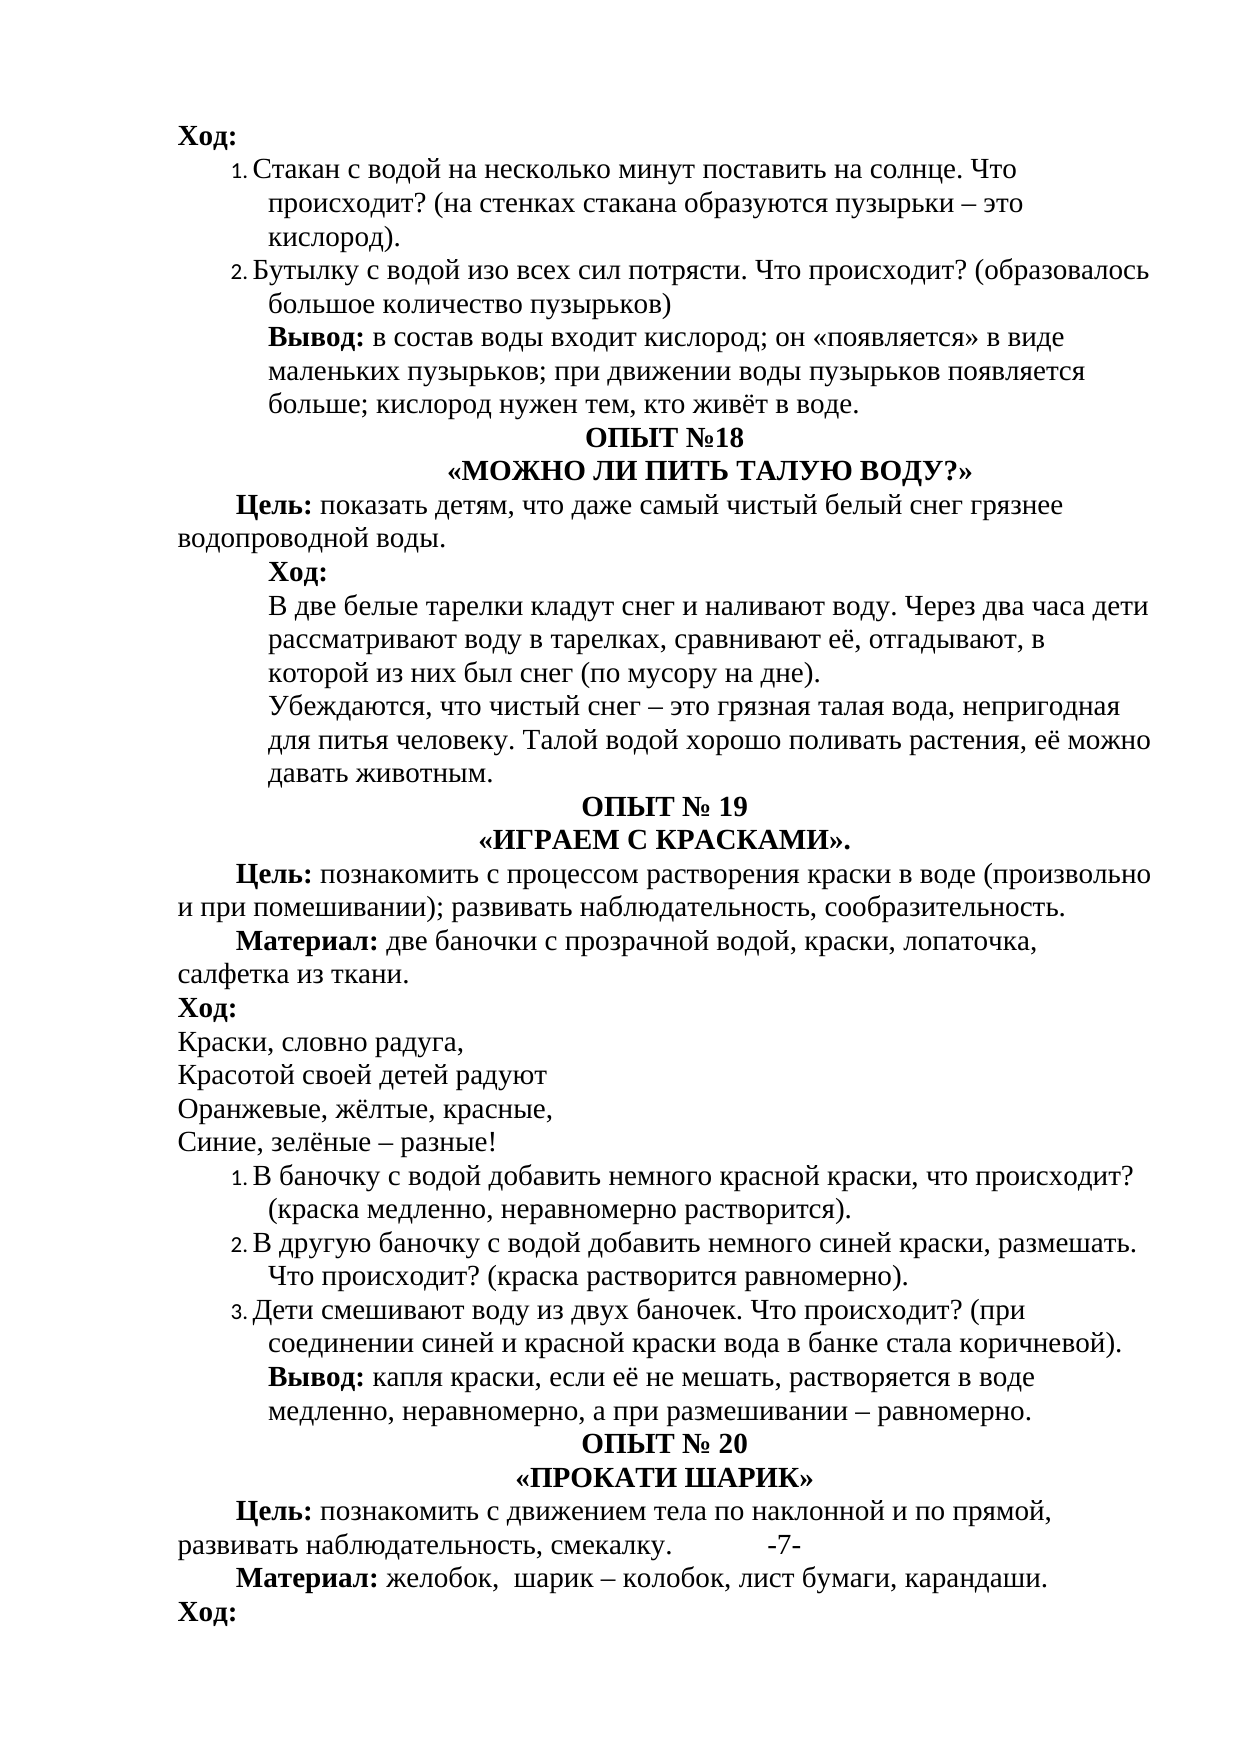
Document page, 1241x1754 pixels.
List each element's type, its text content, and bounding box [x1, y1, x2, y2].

text В две белые тарелки кладут снег и наливают воду. Через два часа дети рассматривают воду в тарелках, сравнивают её, отгадывают, в которой из них был снег (по мусору на дне). [268, 588, 1152, 688]
text «ИГРАЕМ С КРАСКАМИ». [177, 822, 1152, 856]
text Цель: познакомить с процессом растворения краски в воде (произвольно и при помешивании); развивать наблюдательность, сообразительность. [177, 856, 1152, 923]
text Синие, зелёные – разные! [177, 1124, 1152, 1158]
list Дети смешивают воду из двух баночек. Что происходит? (при соединении синей и красной краски вода в банке стала коричневой). [230, 1292, 1152, 1359]
text Ход: [177, 1594, 1152, 1627]
list В баночку с водой добавить немного красной краски, что происходит? (краска медленно, неравномерно растворится). [230, 1158, 1152, 1225]
text Убеждаются, что чистый снег – это грязная талая вода, непригодная для питья человеку. Талой водой хорошо поливать растения, её можно давать животным. [268, 688, 1152, 789]
text ОПЫТ № 19 [177, 789, 1152, 822]
text «ПРОКАТИ ШАРИК» [177, 1460, 1152, 1493]
text Ход: [268, 554, 1152, 588]
text Цель: показать детям, что даже самый чистый белый снег грязнее водопроводной воды. [177, 487, 1152, 554]
text Красотой своей детей радуют [177, 1057, 1152, 1091]
text Материал: две баночки с прозрачной водой, краски, лопаточка, салфетка из ткани. [177, 923, 1152, 990]
text Вывод: в состав воды входит кислород; он «появляется» в виде маленьких пузырьков; при движении воды пузырьков появляется больше; кислород нужен тем, кто живёт в воде. [268, 319, 1152, 420]
list Стакан с водой на несколько минут поставить на солнце. Что происходит? (на стенках стакана образуются пузырьки – это кислород). [230, 152, 1152, 252]
text «МОЖНО ЛИ ПИТЬ ТАЛУЮ ВОДУ?» [268, 453, 1152, 487]
list В другую баночку с водой добавить немного синей краски, размешать. Что происходит? (краска растворится равномерно). [230, 1225, 1152, 1292]
text Оранжевые, жёлтые, красные, [177, 1091, 1152, 1124]
text Цель: познакомить с движением тела по наклонной и по прямой, развивать наблюдательность, смекалку. -7- [177, 1493, 1152, 1560]
text ОПЫТ № 20 [177, 1426, 1152, 1460]
text Ход: [177, 990, 1152, 1024]
text Ход: [177, 118, 1152, 152]
text Вывод: капля краски, если её не мешать, растворяется в воде медленно, неравномерно, а при размешивании – равномерно. [268, 1359, 1152, 1426]
text Краски, словно радуга, [177, 1024, 1152, 1057]
list Бутылку с водой изо всех сил потрясти. Что происходит? (образовалось большое количество пузырьков) [230, 252, 1152, 319]
text Материал: желобок, шарик – колобок, лист бумаги, карандаши. [177, 1560, 1152, 1594]
text ОПЫТ №18 [177, 420, 1152, 453]
